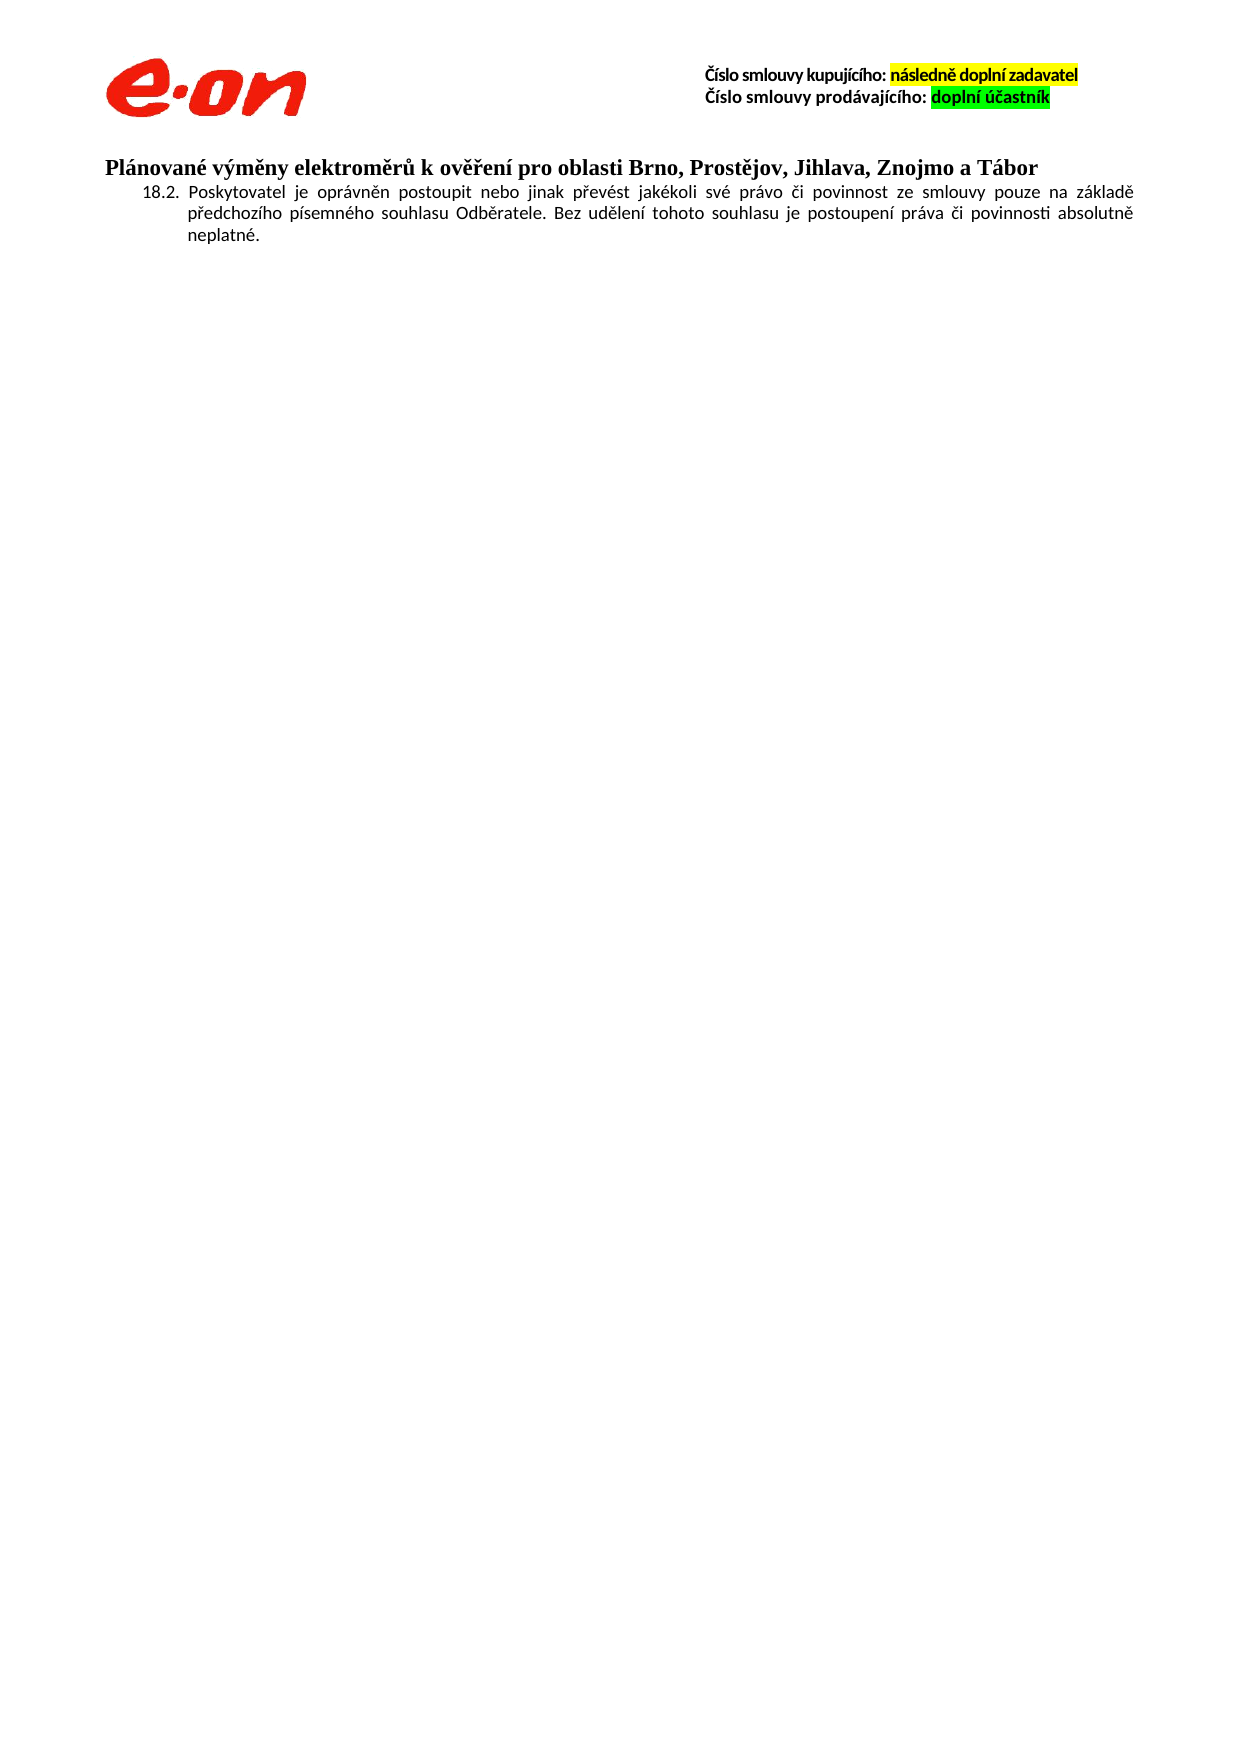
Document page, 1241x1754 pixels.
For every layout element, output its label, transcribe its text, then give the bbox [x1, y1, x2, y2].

picture [104, 56, 308, 119]
text 18.2. Poskytovatel je oprávněn postoupit nebo jinak převést jakékoli své právo či povinnost ze smlouvy pouze na základě předchozího písemného souhlasu Odběratele. Bez udělení tohoto souhlasu je postoupení práva či povinnosti absolutně neplatné. [142, 181, 1135, 246]
